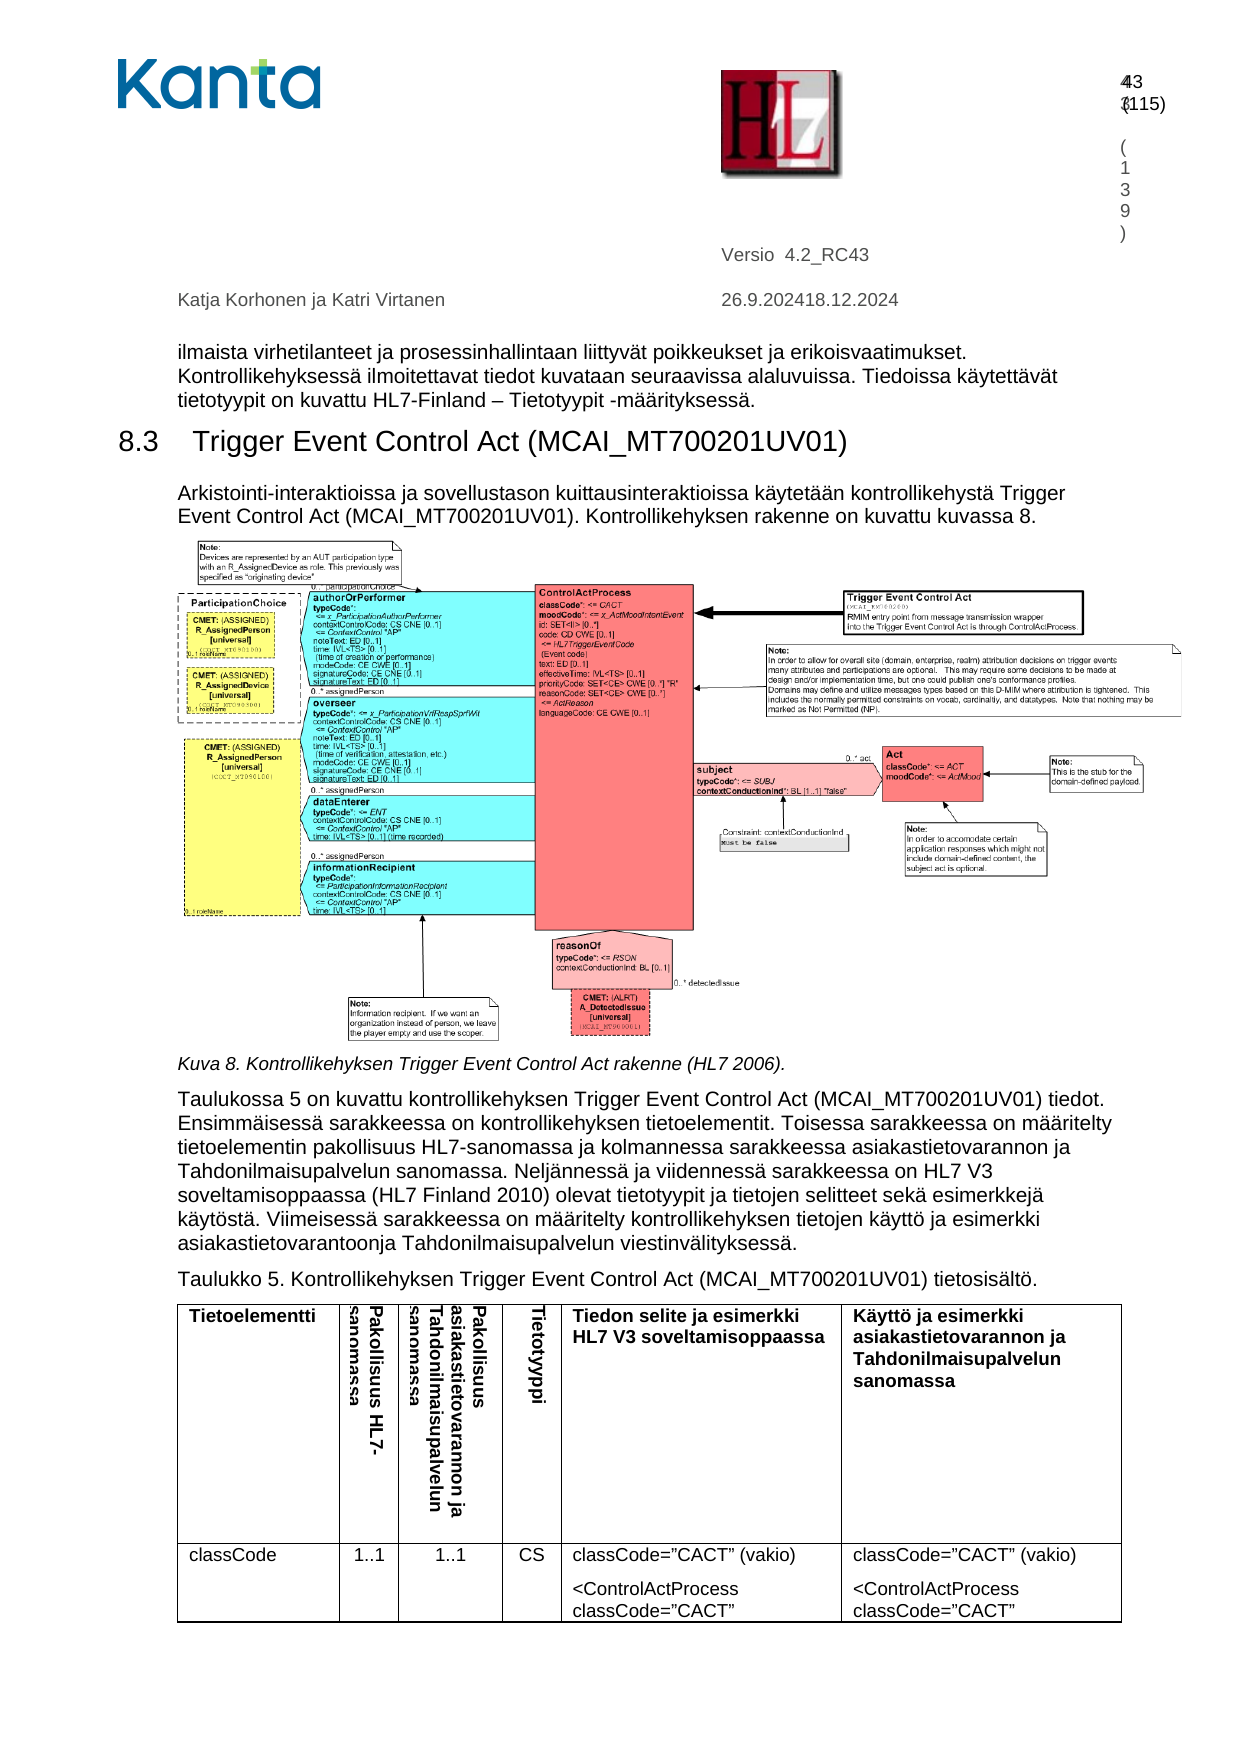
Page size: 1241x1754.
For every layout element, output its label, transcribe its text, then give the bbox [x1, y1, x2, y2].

text Taulukossa 5 on kuvattu kontrollikehyksen Trigger Event Control Act (MCAI_MT700201UV01) tiedot. Ensimmäisessä sarakkeessa on kontrollikehyksen tietoelementit. Toisessa sarakkeessa on määritelty tietoelementin pakollisuus HL7-sanomassa ja kolmannessa sarakkeessa asiakastietovarannon ja Tahdonilmaisupalvelun sanomassa. Neljännessä ja viidennessä sarakkeessa on HL7 V3 soveltamisoppaassa (HL7 Finland 2010) olevat tietotyypit ja tietojen selitteet sekä esimerkkejä käytöstä. Viimeisessä sarakkeessa on määritelty kontrollikehyksen tietojen käyttö ja esimerkki asiakastietovarantoonja Tahdonilmaisupalvelun viestinvälityksessä. [177, 1087, 1122, 1255]
table_cell CS [503, 1544, 561, 1621]
table_header Pakollisuus asiakastietovarannon ja Tahdonilmaisupalvelun sanomassa [399, 1305, 502, 1543]
picture [118, 59, 321, 109]
table_header Käyttö ja esimerkki asiakastietovarannon ja Tahdonilmaisupalvelun sanomassa [842, 1305, 1121, 1543]
picture [177, 540, 1182, 1041]
table_cell 1..1 [340, 1544, 398, 1621]
text Arkistointi-interaktioissa ja sovellustason kuittausinteraktioissa käytetään kontrollikehystä Trigger Event Control Act (MCAI_MT700201UV01). Kontrollikehyksen rakenne on kuvattu kuvassa 8. [177, 480, 1122, 528]
table_cell 1..1 [399, 1544, 502, 1621]
picture [721, 70, 844, 179]
table_cell classCode [178, 1544, 339, 1621]
table_header Tiedon selite ja esimerkki HL7 V3 soveltamisoppaassa [562, 1305, 841, 1543]
table_cell classCode=”CACT” (vakio) <ControlActProcess classCode=”CACT” moodCode=”EVN”> [562, 1544, 841, 1621]
text Kuva 8. Kontrollikehyksen Trigger Event Control Act rakenne (HL7 2006). [177, 1053, 1122, 1074]
table_cell classCode=”CACT” (vakio) <ControlActProcess classCode=”CACT” moodCode=”EVN”> [842, 1544, 1121, 1621]
table_header Tietotyyppi [503, 1305, 561, 1543]
subtitle Trigger Event Control Act (MCAI_MT700201UV01) [118, 424, 1122, 457]
table_header Pakollisuus HL7-sanomassa [340, 1305, 398, 1543]
table_header Tietoelementti [178, 1305, 339, 1543]
text Taulukko 5. Kontrollikehyksen Trigger Event Control Act (MCAI_MT700201UV01) tietosisältö. [177, 1267, 1122, 1291]
